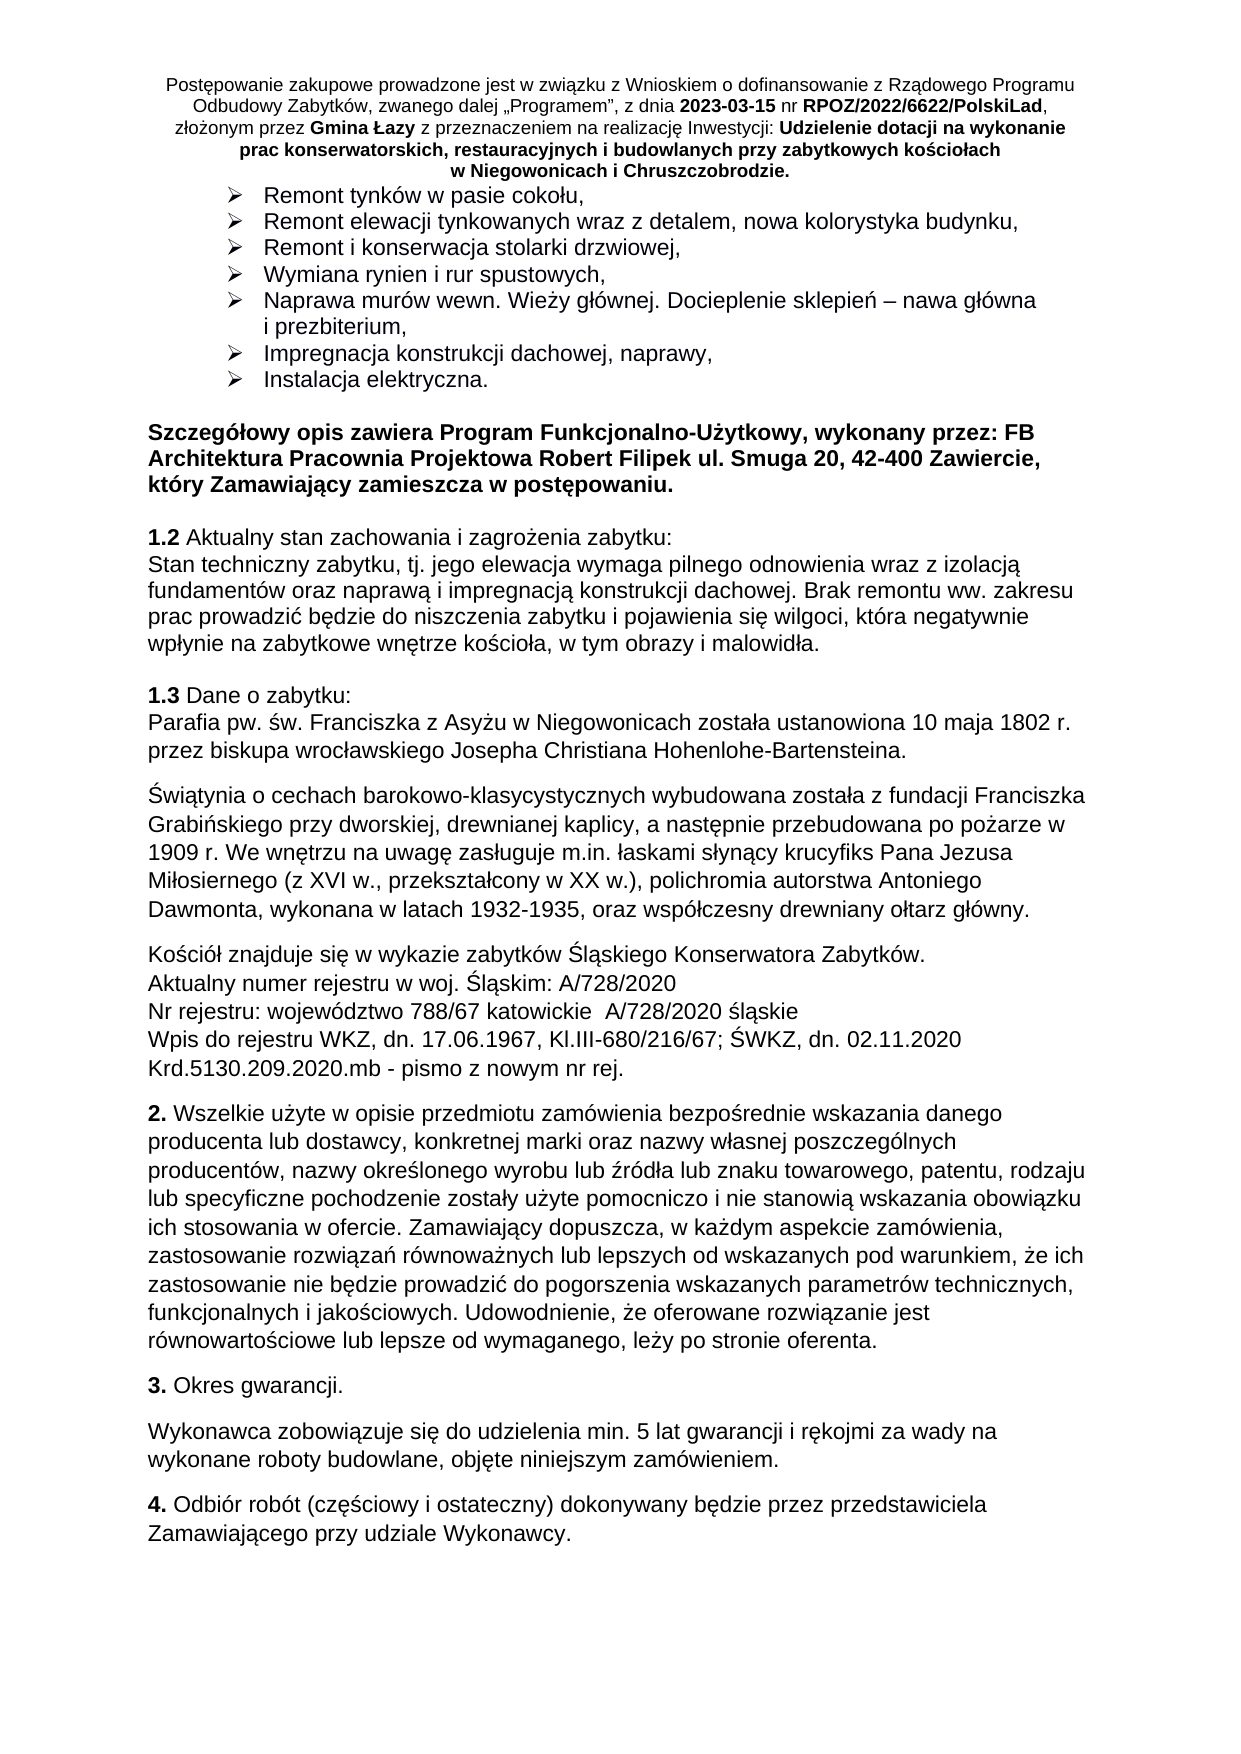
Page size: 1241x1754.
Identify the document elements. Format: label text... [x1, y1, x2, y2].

text 1.2 Aktualny stan zachowania i zagrożenia zabytku: [148, 524, 1093, 551]
list Remont tynków w pasie cokołu, [226, 182, 1093, 208]
list Remont elewacji tynkowanych wraz z detalem, nowa kolorystyka budynku, [226, 208, 1093, 234]
text Szczegółowy opis zawiera Program Funkcjonalno-Użytkowy, wykonany przez: FB Architektura Pracownia Projektowa Robert Filipek ul. Smuga 20, 42-400 Zawiercie, który Zamawiający zamieszcza w postępowaniu. [148, 419, 1093, 498]
list Remont i konserwacja stolarki drzwiowej, [226, 234, 1093, 261]
text 2. Wszelkie użyte w opisie przedmiotu zamówienia bezpośrednie wskazania danego producenta lub dostawcy, konkretnej marki oraz nazwy własnej poszczególnych producentów, nazwy określonego wyrobu lub źródła lub znaku towarowego, patentu, rodzaju lub specyficzne pochodzenie zostały użyte pomocniczo i nie stanowią wskazania obowiązku ich stosowania w ofercie. Zamawiający dopuszcza, w każdym aspekcie zamówienia, zastosowanie rozwiązań równoważnych lub lepszych od wskazanych pod warunkiem, że ich zastosowanie nie będzie prowadzić do pogorszenia wskazanych parametrów technicznych, funkcjonalnych i jakościowych. Udowodnienie, że oferowane rozwiązanie jest równowartościowe lub lepsze od wymaganego, leży po stronie oferenta. [148, 1100, 1093, 1354]
list Wymiana rynien i rur spustowych, [226, 261, 1093, 287]
text 3. Okres gwarancji. [148, 1372, 1093, 1399]
text Świątynia o cechach barokowo-klasycystycznych wybudowana została z fundacji Franciszka Grabińskiego przy dworskiej, drewnianej kaplicy, a następnie przebudowana po pożarze w 1909 r. We wnętrzu na uwagę zasługuje m.in. łaskami słynący krucyfiks Pana Jezusa Miłosiernego (z XVI w., przekształcony w XX w.), polichromia autorstwa Antoniego Dawmonta, wykonana w latach 1932-1935, oraz współczesny drewniany ołtarz główny. [148, 782, 1093, 922]
text 4. Odbiór robót (częściowy i ostateczny) dokonywany będzie przez przedstawiciela Zamawiającego przy udziale Wykonawcy. [148, 1491, 1093, 1546]
list Instalacja elektryczna. [226, 366, 1093, 392]
text Stan techniczny zabytku, tj. jego elewacja wymaga pilnego odnowienia wraz z izolacją fundamentów oraz naprawą i impregnacją konstrukcji dachowej. Brak remontu ww. zakresu prac prowadzić będzie do niszczenia zabytku i pojawienia się wilgoci, która negatywnie wpłynie na zabytkowe wnętrze kościoła, w tym obrazy i malowidła. [148, 551, 1093, 656]
text Wykonawca zobowiązuje się do udzielenia min. 5 lat gwarancji i rękojmi za wady na wykonane roboty budowlane, objęte niniejszym zamówieniem. [148, 1418, 1093, 1472]
text 1.3 Dane o zabytku: [148, 682, 1093, 709]
list Impregnacja konstrukcji dachowej, naprawy, [226, 340, 1093, 366]
text Kościół znajduje się w wykazie zabytków Śląskiego Konserwatora Zabytków. Aktualny numer rejestru w woj. Śląskim: A/728/2020 Nr rejestru: województwo 788/67 katowickie A/728/2020 śląskie Wpis do rejestru WKZ, dn. 17.06.1967, Kl.III-680/216/67; ŚWKZ, dn. 02.11.2020 Krd.5130.209.2020.mb - pismo z nowym nr rej. [148, 941, 1093, 1081]
list Naprawa murów wewn. Wieży głównej. Docieplenie sklepień – nawa główna i prezbiterium, [226, 287, 1093, 340]
text Parafia pw. św. Franciszka z Asyżu w Niegowonicach została ustanowiona 10 maja 1802 r. przez biskupa wrocławskiego Josepha Christiana Hohenlohe-Bartensteina. [148, 709, 1093, 763]
